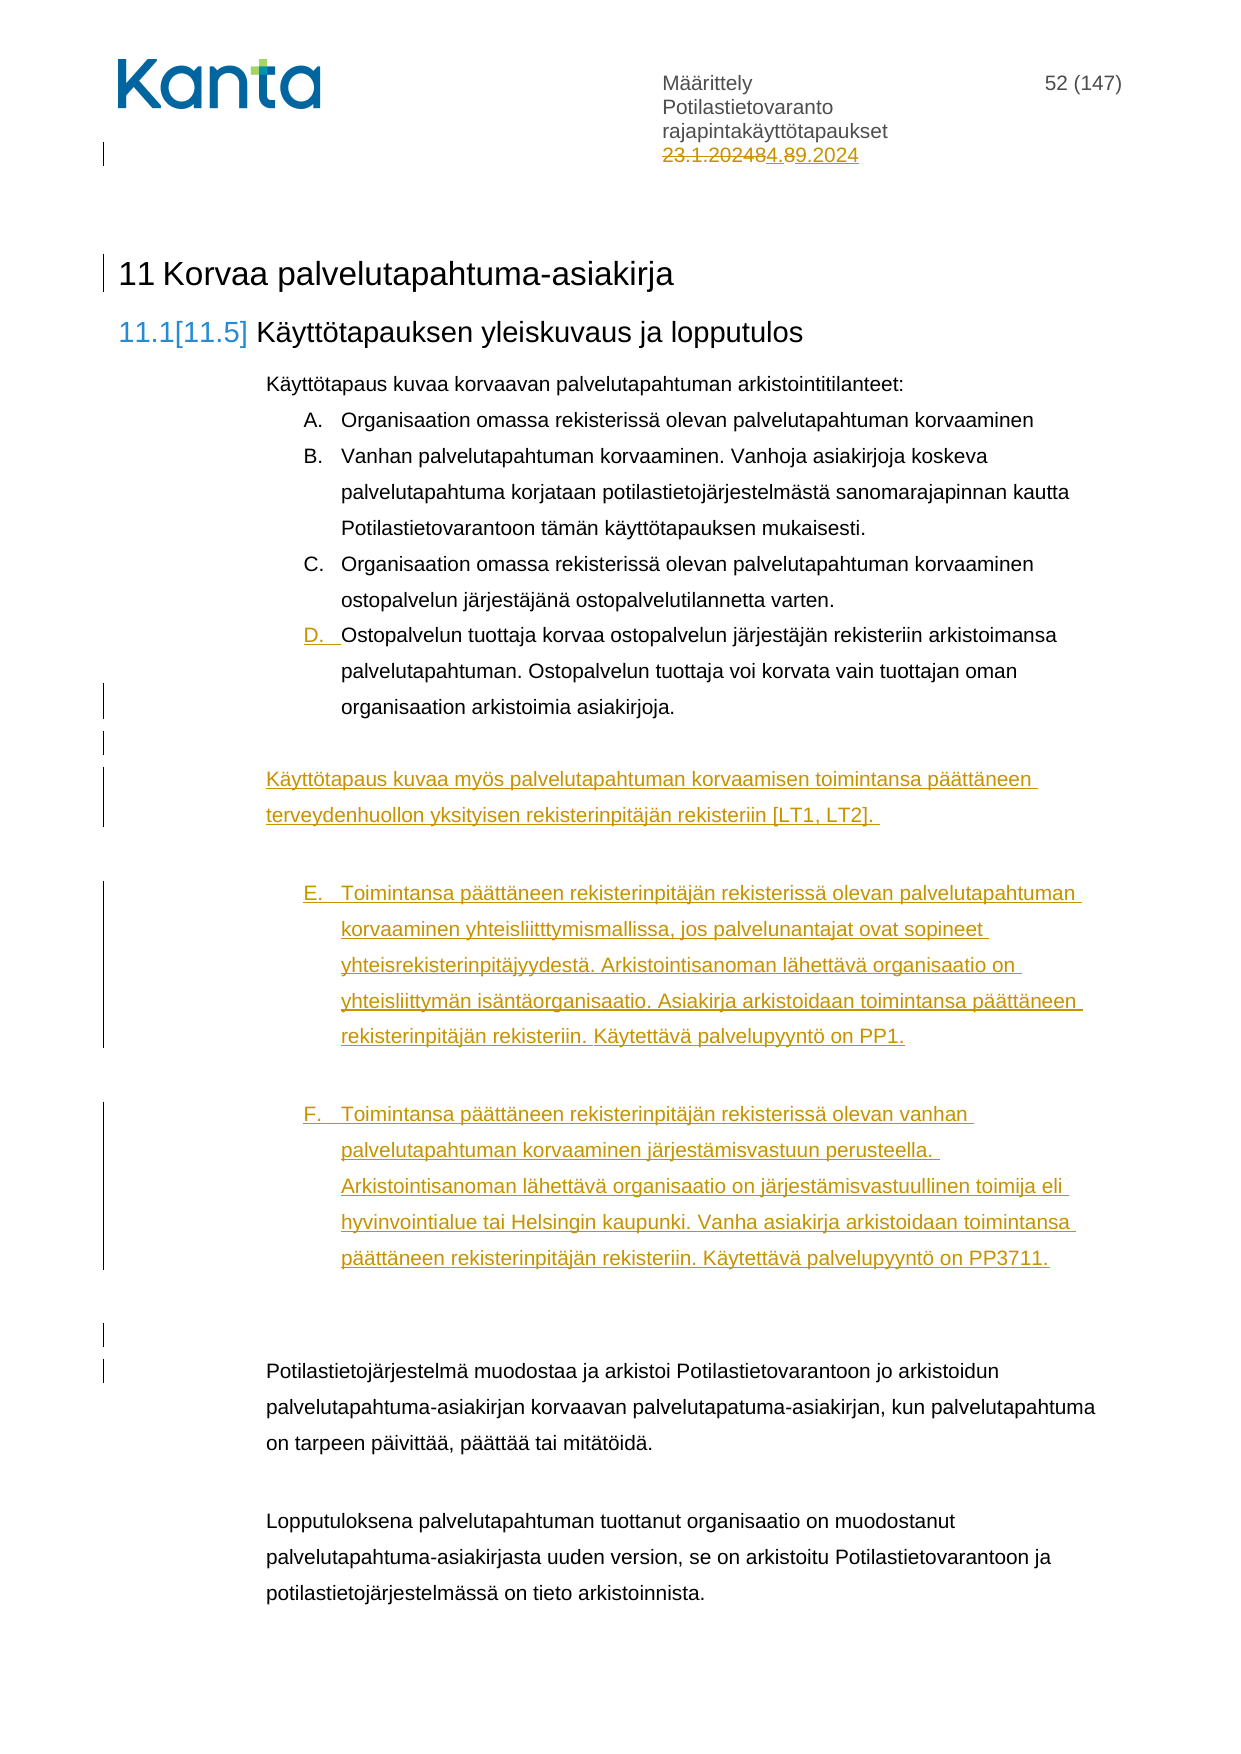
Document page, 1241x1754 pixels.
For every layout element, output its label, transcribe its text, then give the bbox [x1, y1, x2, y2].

text Käyttötapaus kuvaa korvaavan palvelutapahtuman arkistointitilanteet: [266, 372, 1107, 396]
picture [118, 59, 321, 109]
list Vanhan palvelutapahtuman korvaaminen. Vanhoja asiakirjoja koskeva palvelutapahtuma korjataan potilastietojärjestelmästä sanomarajapinnan kautta Potilastietovarantoon tämän käyttötapauksen mukaisesti. [303, 444, 1107, 539]
text Potilastietojärjestelmä muodostaa ja arkistoi Potilastietovarantoon jo arkistoidun palvelutapahtuma-asiakirjan korvaavan palvelutapatuma-asiakirjan, kun palvelutapahtuma on tarpeen päivittää, päättää tai mitätöidä. [266, 1359, 1107, 1455]
subtitle Käyttötapauksen yleiskuvaus ja lopputulos [118, 315, 1107, 349]
text Lopputuloksena palvelutapahtuman tuottanut organisaatio on muodostanut palvelutapahtuma-asiakirjasta uuden version, se on arkistoitu Potilastietovarantoon ja potilastietojärjestelmässä on tieto arkistoinnista. [266, 1509, 1107, 1604]
list Ostopalvelun tuottaja korvaa ostopalvelun järjestäjän rekisteriin arkistoimansa palvelutapahtuman. Ostopalvelun tuottaja voi korvata vain tuottajan oman organisaation arkistoimia asiakirjoja. [303, 623, 1107, 719]
list Organisaation omassa rekisterissä olevan palvelutapahtuman korvaaminen ostopalvelun järjestäjänä ostopalvelutilannetta varten. [303, 551, 1107, 611]
subtitle Korvaa palvelutapahtuma-asiakirja [118, 254, 1107, 292]
list Organisaation omassa rekisterissä olevan palvelutapahtuman korvaaminen [303, 408, 1107, 432]
